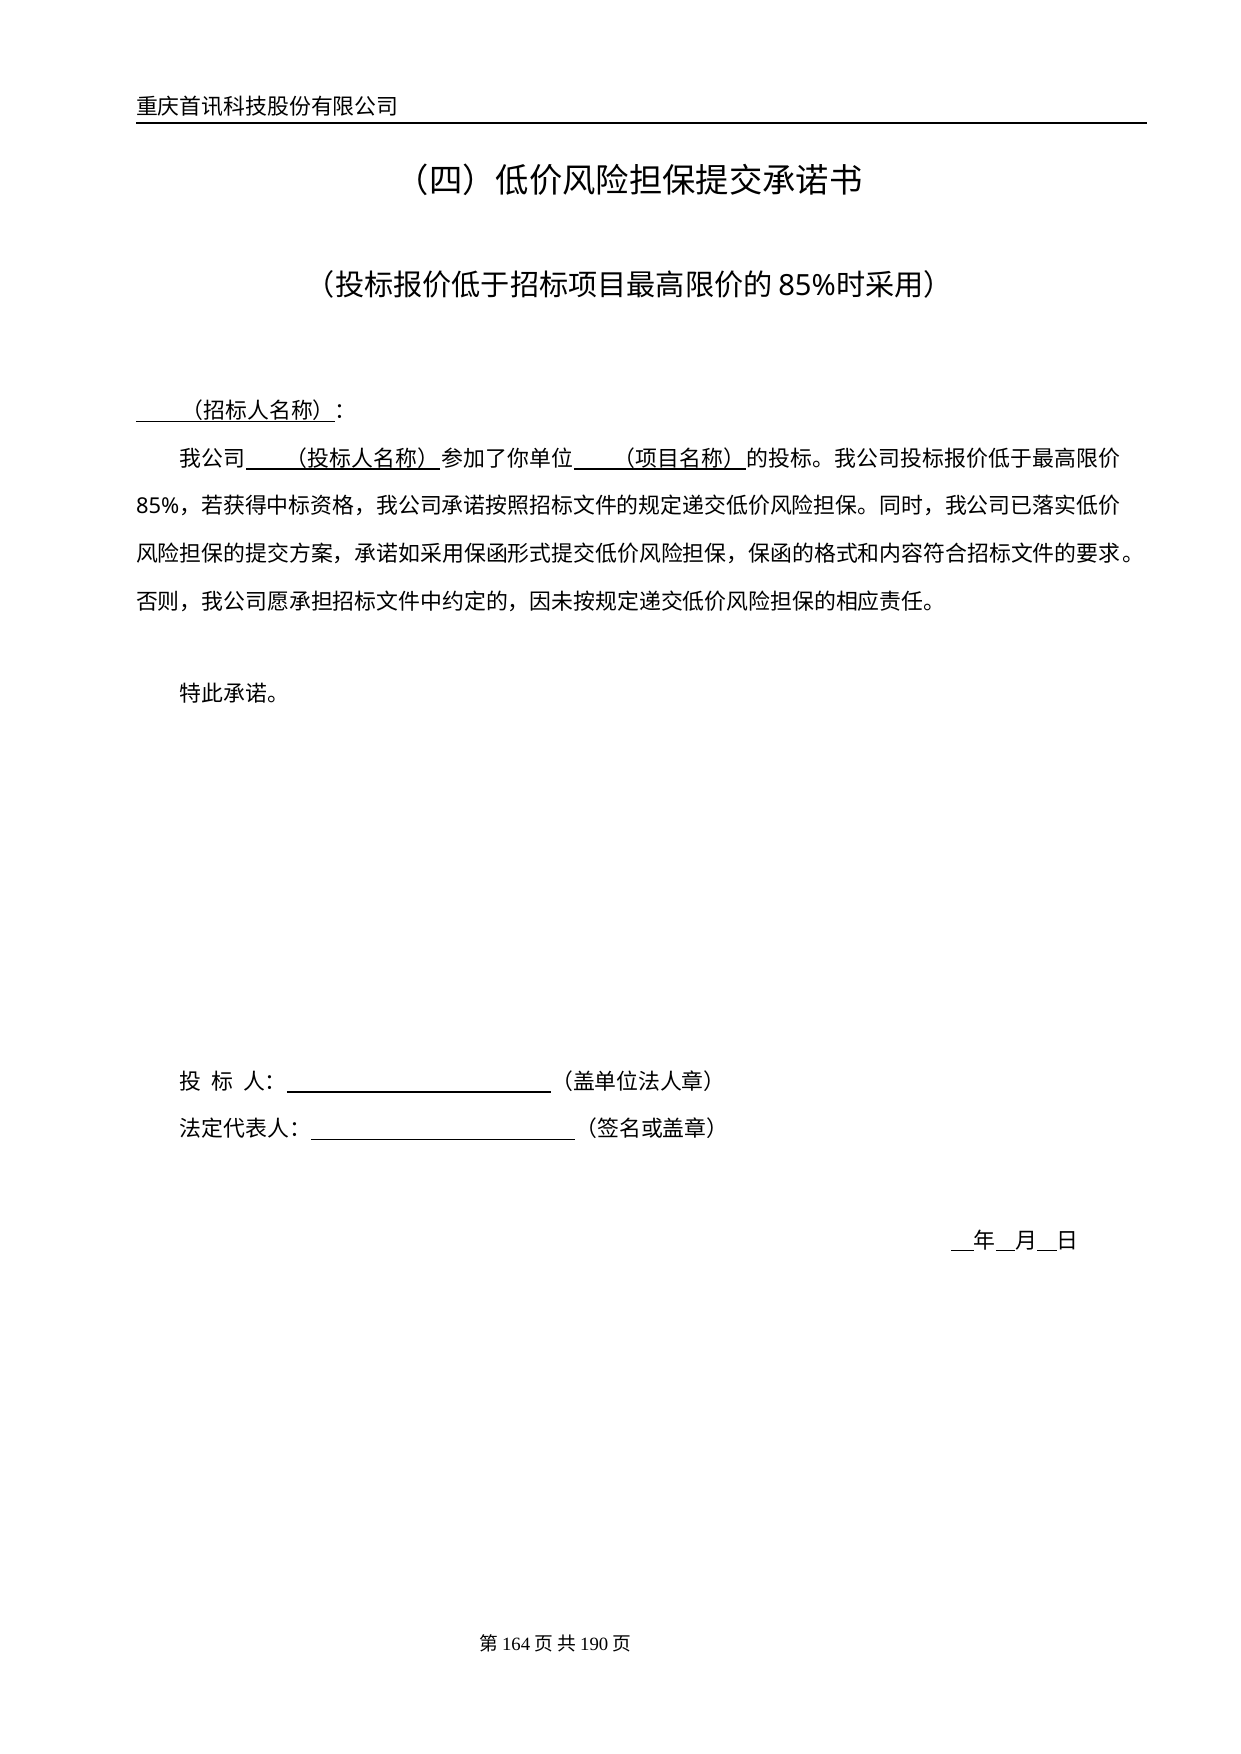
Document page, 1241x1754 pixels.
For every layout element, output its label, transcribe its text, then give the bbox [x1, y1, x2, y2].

text 我公司 （投标人名称）参加了你单位 （项目名称）的投标。我公司投标报价低于最高限价85%，若获得中标资格，我公司承诺按照招标文件的规定递交低价风险担保。同时，我公司已落实低价风险担保的提交方案，承诺如采用保函形式提交低价风险担保，保函的格式和内容符合招标文件的要求。否则，我公司愿承担招标文件中约定的，因未按规定递交低价风险担保的相应责任。 [136, 441, 1122, 615]
text （招标人名称）： [136, 393, 1122, 425]
text 法定代表人： （签名或盖章） [136, 1111, 1122, 1143]
text 特此承诺。 [136, 676, 1122, 707]
text （投标报价低于招标项目最高限价的85%时采用） [136, 262, 1122, 304]
text 投 标 人： （盖单位法人章） [136, 1064, 1122, 1096]
subtitle （四）低价风险担保提交承诺书 [136, 146, 1122, 211]
text 年 月 日 [136, 1223, 1078, 1254]
